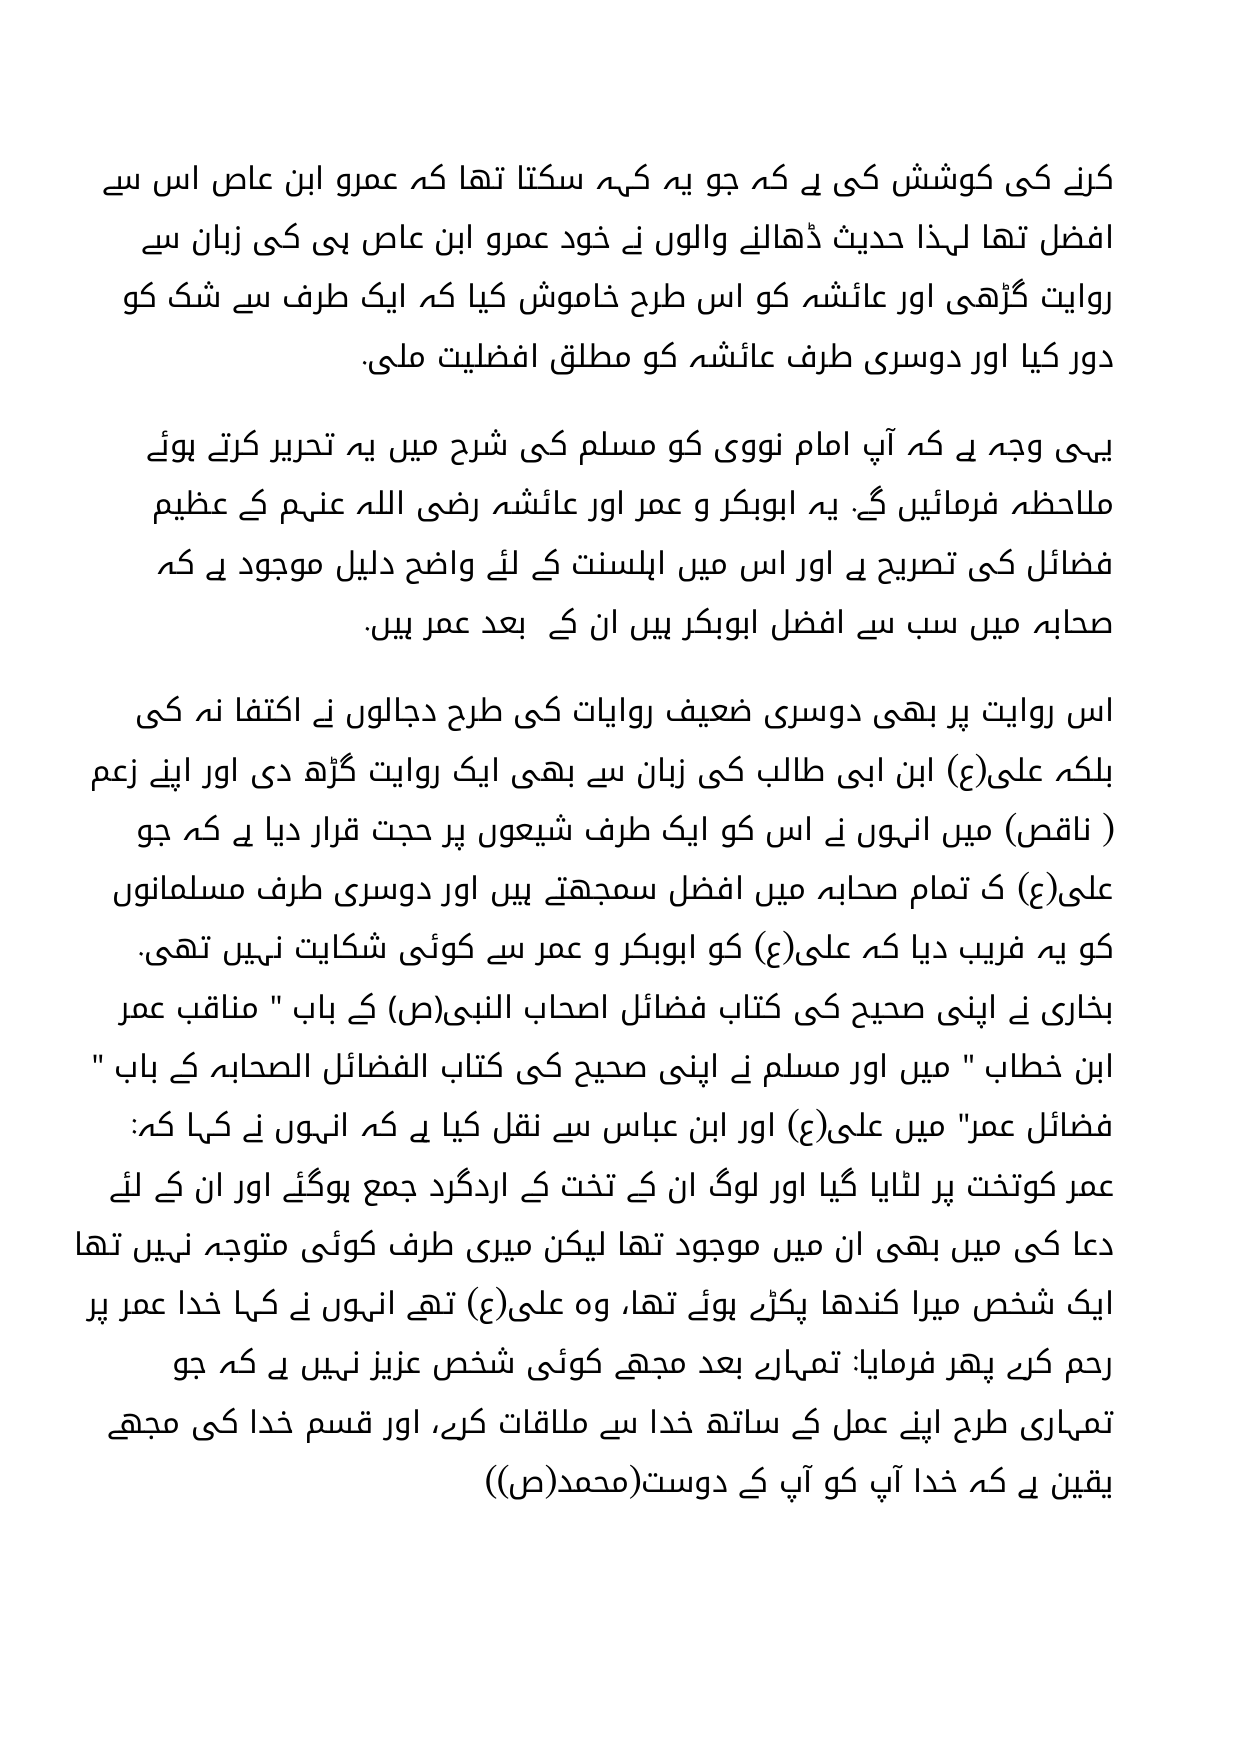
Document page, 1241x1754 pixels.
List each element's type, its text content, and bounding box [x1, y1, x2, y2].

text اس روایت پر بھی دوسری ضعیف روایات کی طرح دجالوں نے اکتفا نہ کی بلکہ علی(ع) ابن ابی طالب کی زبان سے بھی ایک روایت گڑھ دی اور اپنے زعم ( ناقص) میں انہوں نے اس کو ایک طرف شیعوں پر حجت قرار دیا ہے کہ جو علی(ع) ک تمام صحابہ میں افضل سمجھتے ہیں اور دوسری طرف مسلمانوں کو یہ فریب دیا کہ علی(ع) کو ابوبکر و عمر سے کوئی شکایت نہیں تھی. بخاری نے اپنی صحیح کی کتاب فضائل اصحاب النبی(ص) کے باب " مناقب عمر ابن خطاب " میں اور مسلم نے اپنی صحیح کی کتاب الفضائل الصحابہ کے باب " فضائل عمر" میں علی(ع) اور ابن عباس سے نقل کیا ہے کہ انہوں نے کہا کہ: عمر کوتخت پر لٹایا گیا اور لوگ ان کے تخت کے اردگرد جمع ہوگئے اور ان کے لئے دعا کی میں بھی ان میں موجود تھا لیکن میری طرف کوئی متوجہ نہیں تھا ایک شخص میرا کندھا پکڑے ہوئے تھا، وہ علی(ع) تھے انہوں نے کہا خدا عمر پر رحم کرے پھر فرمایا: تمہارے بعد مجھے کوئی شخص عزیز نہیں ہے کہ جو تمہاری طرح اپنے عمل کے ساتھ خدا سے ملاقات کرے، اور قسم خدا کی مجھے یقین ہے کہ خدا آپ کو آپ کے دوست(محمد(ص)) [72, 682, 1114, 1511]
text یہی وجہ ہے کہ آپ امام نووی کو مسلم کی شرح میں یہ تحریر کرتے ہوئے ملاحظہ فرمائیں گے. یہ ابوبکر و عمر اور عائشہ رضی اللہ عنہم کے عظیم فضائل کی تصریح ہے اور اس میں اہلسنت کے لئے واضح دلیل موجود ہے کہ صحابہ میں سب سے افضل ابوبکر ہیں ان کے بعد عمر ہیں. [72, 415, 1114, 652]
text کرنے کی کوشش کی ہے کہ جو یہ کہہ سکتا تھا کہ عمرو ابن عاص اس سے افضل تھا لہذا حدیث ڈھالنے والوں نے خود عمرو ابن عاص ہی کی زبان سے روایت گڑھی اور عائشہ کو اس طرح خاموش کیا کہ ایک طرف سے شک کو دور کیا اور دوسری طرف عائشہ کو مطلق افضلیت ملی. [72, 149, 1114, 386]
